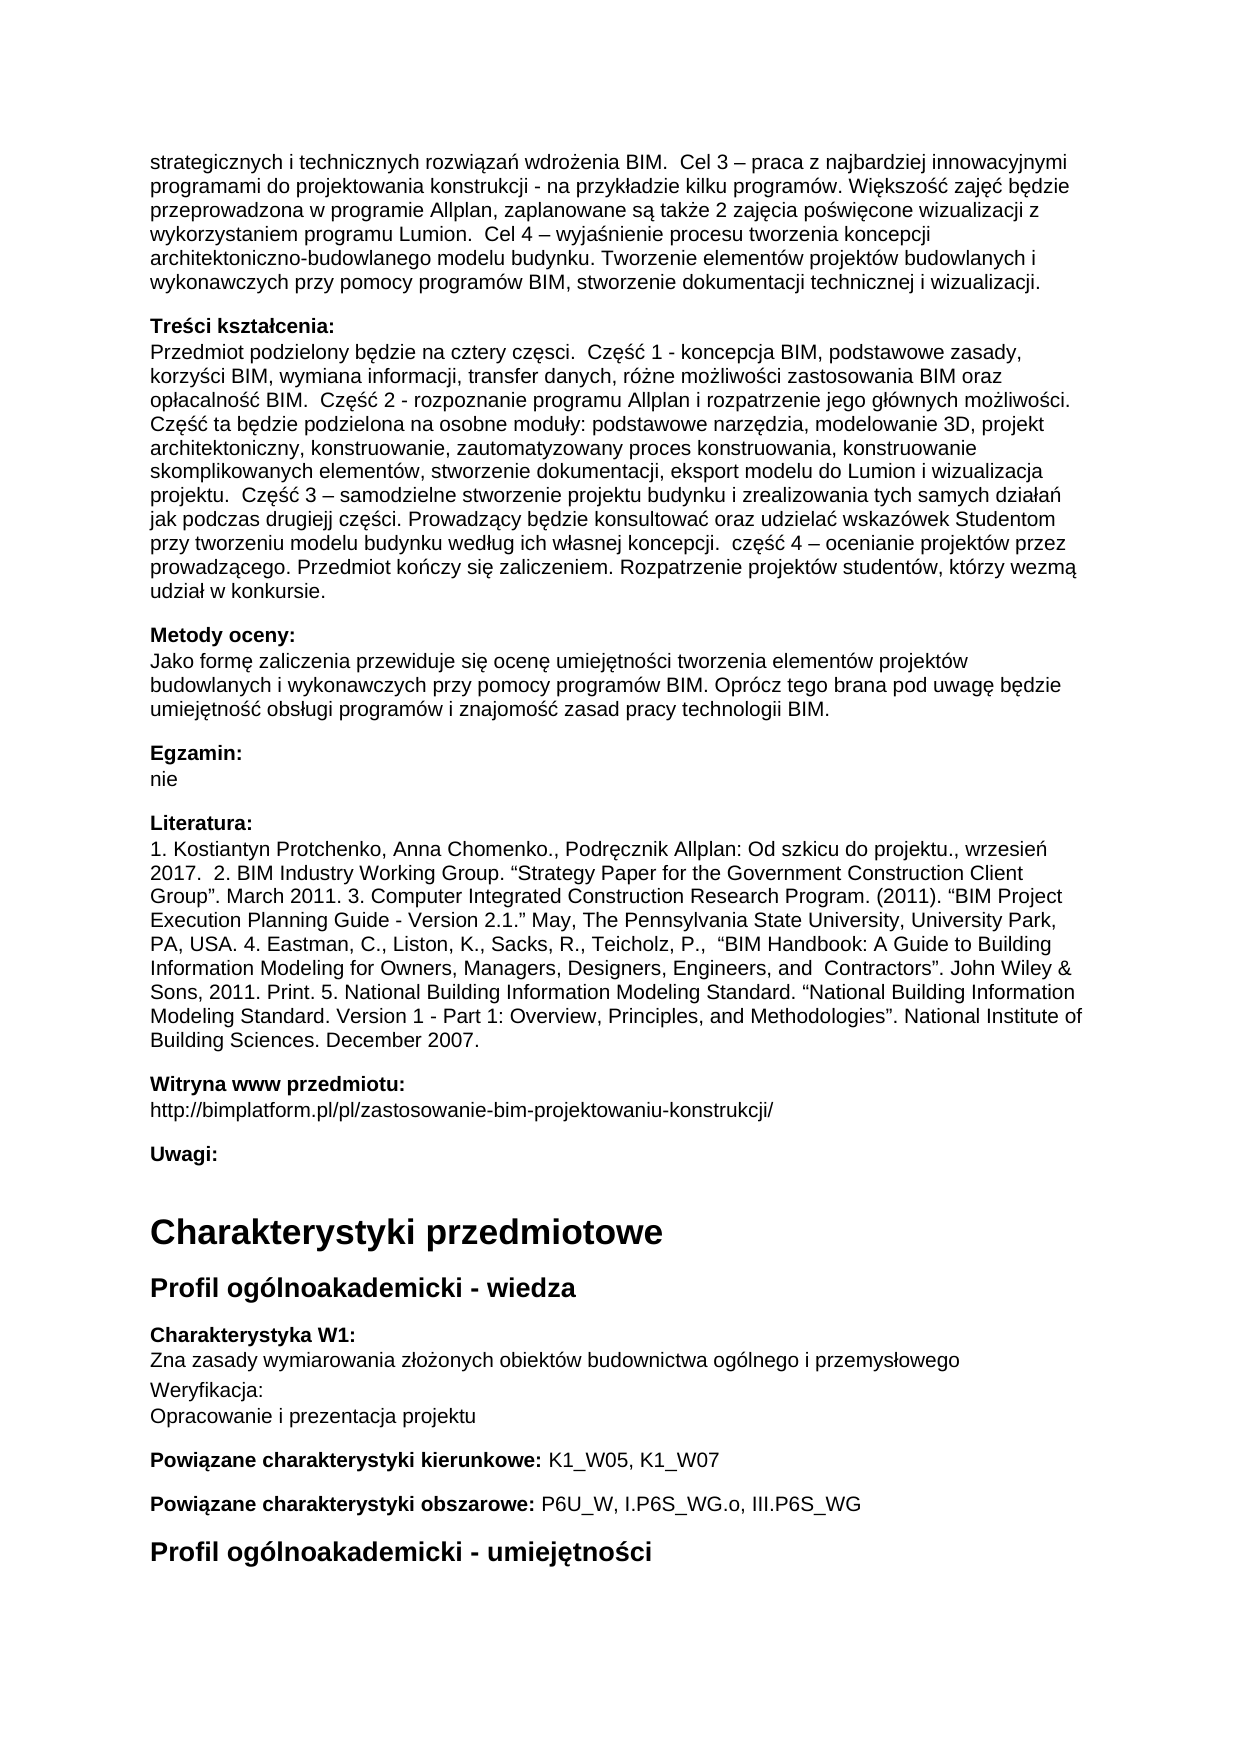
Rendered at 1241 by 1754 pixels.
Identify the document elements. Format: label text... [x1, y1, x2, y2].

text Jako formę zaliczenia przewiduje się ocenę umiejętności tworzenia elementów projektów budowlanych i wykonawczych przy pomocy programów BIM. Oprócz tego brana pod uwagę będzie umiejętność obsługi programów i znajomość zasad pracy technologii BIM. [150, 649, 1090, 721]
text nie [150, 767, 1090, 791]
text Charakterystyka W1: [150, 1323, 1090, 1347]
text Zna zasady wymiarowania złożonych obiektów budownictwa ogólnego i przemysłowego [150, 1348, 1090, 1372]
text Powiązane charakterystyki kierunkowe: K1_W05, K1_W07 [150, 1448, 1090, 1472]
subtitle Charakterystyki przedmiotowe [150, 1211, 1090, 1252]
text Opracowanie i prezentacja projektu [150, 1404, 1090, 1428]
text Treści kształcenia: [150, 313, 1090, 337]
subtitle Profil ogólnoakademicki - umiejętności [150, 1536, 1090, 1567]
text http://bimplatform.pl/pl/zastosowanie-bim-projektowaniu-konstrukcji/ [150, 1098, 1090, 1122]
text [150, 150, 1090, 294]
text Weryfikacja: [150, 1378, 1090, 1402]
text Uwagi: [150, 1142, 1090, 1166]
text Egzamin: [150, 741, 1090, 764]
text Literatura: [150, 810, 1090, 834]
text Powiązane charakterystyki obszarowe: P6U_W, I.P6S_WG.o, III.P6S_WG [150, 1492, 1090, 1516]
text 1. Kostiantyn Protchenko, Anna Chomenko., Podręcznik Allplan: Od szkicu do projektu., wrzesień 2017. 2. BIM Industry Working Group. “Strategy Paper for the Government Construction Client Group”. March 2011. 3. Computer Integrated Construction Research Program. (2011). “BIM Project Execution Planning Guide - Version 2.1.” May, The Pennsylvania State University, University Park, PA, USA. 4. Eastman, C., Liston, K., Sacks, R., Teicholz, P., “BIM Handbook: A Guide to Building Information Modeling for Owners, Managers, Designers, Engineers, and Contractors”. John Wiley & Sons, 2011. Print. 5. National Building Information Modeling Standard. “National Building Information Modeling Standard. Version 1 - Part 1: Overview, Principles, and Methodologies”. National Institute of Building Sciences. December 2007. [150, 836, 1090, 1052]
text Metody oceny: [150, 623, 1090, 647]
text Przedmiot podzielony będzie na cztery częsci. Część 1 - koncepcja BIM, podstawowe zasady, korzyści BIM, wymiana informacji, transfer danych, różne możliwości zastosowania BIM oraz opłacalność BIM. Część 2 - rozpoznanie programu Allplan i rozpatrzenie jego głównych możliwości. Część ta będzie podzielona na osobne moduły: podstawowe narzędzia, modelowanie 3D, projekt architektoniczny, konstruowanie, zautomatyzowany proces konstruowania, konstruowanie skomplikowanych elementów, stworzenie dokumentacji, eksport modelu do Lumion i wizualizacja projektu. Część 3 – samodzielne stworzenie projektu budynku i zrealizowania tych samych działań jak podczas drugiejj części. Prowadzący będzie konsultować oraz udzielać wskazówek Studentom przy tworzeniu modelu budynku według ich własnej koncepcji. część 4 – ocenianie projektów przez prowadzącego. Przedmiot kończy się zaliczeniem. Rozpatrzenie projektów studentów, którzy wezmą udział w konkursie. [150, 339, 1090, 603]
subtitle Profil ogólnoakademicki - wiedza [150, 1272, 1090, 1303]
text Witryna www przedmiotu: [150, 1072, 1090, 1096]
